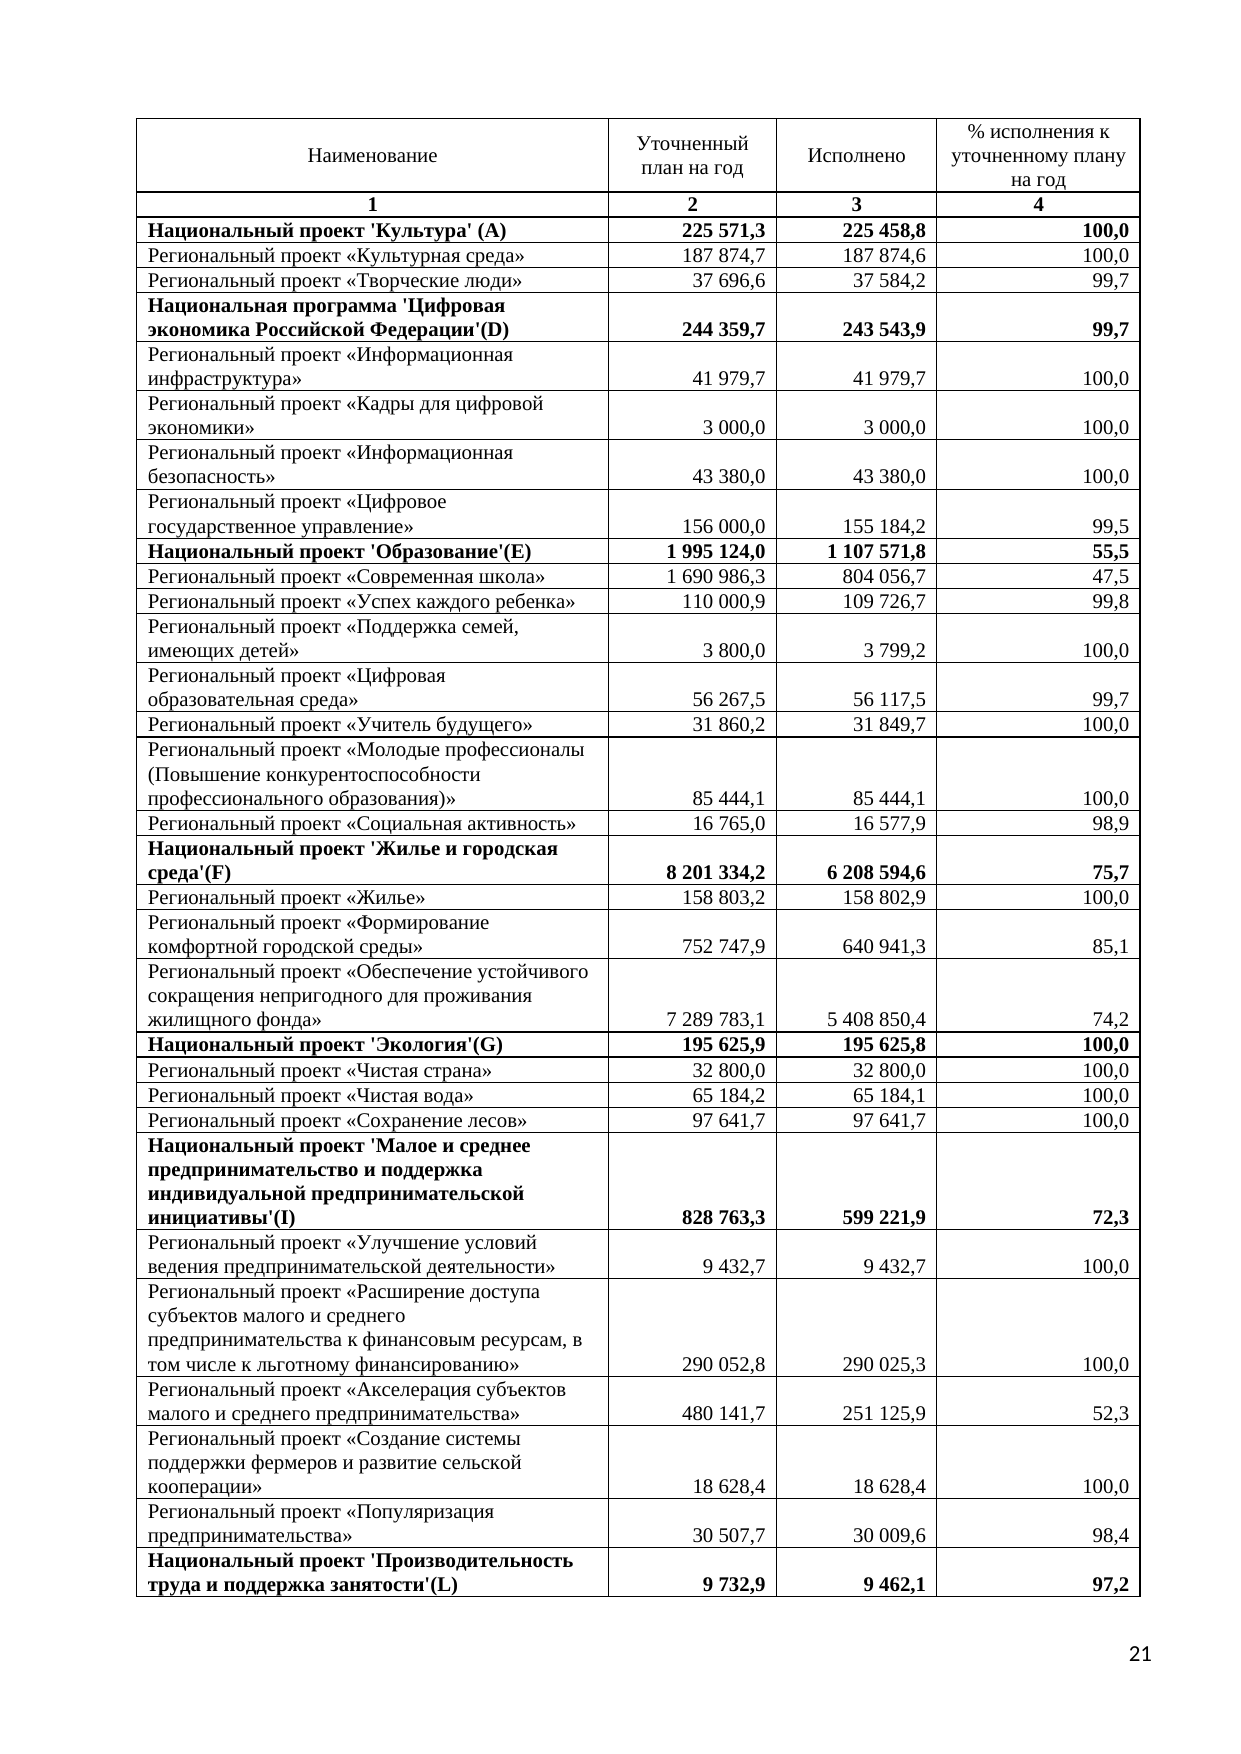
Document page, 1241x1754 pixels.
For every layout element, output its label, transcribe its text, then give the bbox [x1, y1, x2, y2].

table_cell 156 000,0 [609, 490, 776, 538]
table_cell 65 184,1 [777, 1083, 936, 1107]
table_cell 110 000,9 [609, 589, 776, 613]
table_cell Региональный проект «Поддержка семей, имеющих детей» [137, 614, 608, 662]
table_cell Региональный проект «Формирование комфортной городской среды» [137, 910, 608, 958]
table_cell Региональный проект «Популяризация предпринимательства» [137, 1499, 608, 1547]
table_cell Национальный проект 'Образование'(E) [137, 539, 608, 563]
table_cell 155 184,2 [777, 490, 936, 538]
table_cell 100,0 [937, 218, 1139, 242]
table_cell Региональный проект «Социальная активность» [137, 811, 608, 835]
table_cell Региональный проект «Расширение доступа субъектов малого и среднего предпринимательства к финансовым ресурсам, в том числе к льготному финансированию» [137, 1279, 608, 1376]
table_cell Региональный проект «Успех каждого ребенка» [137, 589, 608, 613]
table_cell 98,9 [937, 811, 1139, 835]
table_cell 98,4 [937, 1499, 1139, 1547]
table_cell 55,5 [937, 539, 1139, 563]
table_cell Региональный проект «Чистая вода» [137, 1083, 608, 1107]
table_cell 97 641,7 [609, 1108, 776, 1132]
table_cell 52,3 [937, 1377, 1139, 1425]
table_cell Региональный проект «Акселерация субъектов малого и среднего предпринимательства» [137, 1377, 608, 1425]
table_cell Региональный проект «Информационная инфраструктура» [137, 342, 608, 390]
table_cell 74,2 [937, 959, 1139, 1031]
table_cell 3 799,2 [777, 614, 936, 662]
table_cell 100,0 [937, 712, 1139, 736]
table_cell 85 444,1 [609, 738, 776, 809]
table_cell 3 800,0 [609, 614, 776, 662]
table_cell 100,0 [937, 1426, 1139, 1498]
table_cell 9 732,9 [609, 1548, 776, 1596]
table_cell 97 641,7 [777, 1108, 936, 1132]
table_cell 31 860,2 [609, 712, 776, 736]
table_cell 41 979,7 [777, 342, 936, 390]
table_cell 100,0 [937, 1108, 1139, 1132]
table_cell 243 543,9 [777, 293, 936, 341]
table_cell 752 747,9 [609, 910, 776, 958]
table_cell 100,0 [937, 614, 1139, 662]
table_cell 1 107 571,8 [777, 539, 936, 563]
table_cell Национальный проект 'Малое и среднее предпринимательство и поддержка индивидуальной предпринимательской инициативы'(I) [137, 1133, 608, 1229]
table_cell Региональный проект «Молодые профессионалы (Повышение конкурентоспособности профессионального образования)» [137, 738, 608, 809]
table_cell Региональный проект «Жилье» [137, 885, 608, 909]
table_cell Региональный проект «Создание системы поддержки фермеров и развитие сельской кооперации» [137, 1426, 608, 1498]
table_cell Национальный проект 'Культура' (A) [137, 218, 608, 242]
table_cell Региональный проект «Сохранение лесов» [137, 1108, 608, 1132]
table_cell 32 800,0 [777, 1058, 936, 1082]
table_cell 56 117,5 [777, 663, 936, 711]
table_cell 65 184,2 [609, 1083, 776, 1107]
table_cell 1 995 124,0 [609, 539, 776, 563]
table_cell 187 874,6 [777, 243, 936, 267]
table_cell 99,7 [937, 663, 1139, 711]
table_cell 5 408 850,4 [777, 959, 936, 1031]
table_cell 18 628,4 [609, 1426, 776, 1498]
table_cell 225 458,8 [777, 218, 936, 242]
table_cell 100,0 [937, 440, 1139, 488]
table_cell Национальный проект 'Экология'(G) [137, 1033, 608, 1056]
table_cell 43 380,0 [777, 440, 936, 488]
table_cell 3 000,0 [777, 391, 936, 439]
table_cell 99,5 [937, 490, 1139, 538]
table_cell 100,0 [937, 342, 1139, 390]
table_cell 1 690 986,3 [609, 564, 776, 588]
table_cell 37 584,2 [777, 268, 936, 292]
table_cell 47,5 [937, 564, 1139, 588]
table_cell 41 979,7 [609, 342, 776, 390]
table_cell 4 [937, 193, 1139, 216]
table_header Уточненный план на год [609, 119, 776, 191]
table_cell Региональный проект «Чистая страна» [137, 1058, 608, 1082]
table_cell 480 141,7 [609, 1377, 776, 1425]
table_header % исполнения к уточненному плану на год [937, 119, 1139, 191]
table_cell 599 221,9 [777, 1133, 936, 1229]
table_cell 30 009,6 [777, 1499, 936, 1547]
table_cell 99,7 [937, 268, 1139, 292]
table_cell Региональный проект «Цифровая образовательная среда» [137, 663, 608, 711]
table_cell 7 289 783,1 [609, 959, 776, 1031]
table_cell 85 444,1 [777, 738, 936, 809]
table_cell 43 380,0 [609, 440, 776, 488]
table_cell Региональный проект «Цифровое государственное управление» [137, 490, 608, 538]
table_cell 225 571,3 [609, 218, 776, 242]
table_cell 109 726,7 [777, 589, 936, 613]
table_cell 290 052,8 [609, 1279, 776, 1376]
table_cell 244 359,7 [609, 293, 776, 341]
table_cell Региональный проект «Улучшение условий ведения предпринимательской деятельности» [137, 1230, 608, 1278]
table_cell Региональный проект «Кадры для цифровой экономики» [137, 391, 608, 439]
table_cell 1 [137, 193, 608, 216]
table_cell 100,0 [937, 1279, 1139, 1376]
table_cell 100,0 [937, 1230, 1139, 1278]
table_cell 31 849,7 [777, 712, 936, 736]
table_cell 32 800,0 [609, 1058, 776, 1082]
table_cell 37 696,6 [609, 268, 776, 292]
table_cell 3 000,0 [609, 391, 776, 439]
table_cell 100,0 [937, 885, 1139, 909]
table_cell 158 803,2 [609, 885, 776, 909]
table_cell 99,7 [937, 293, 1139, 341]
table_cell 3 [777, 193, 936, 216]
table_cell Региональный проект «Культурная среда» [137, 243, 608, 267]
table_cell 100,0 [937, 391, 1139, 439]
table_cell 804 056,7 [777, 564, 936, 588]
table_cell 195 625,8 [777, 1033, 936, 1056]
table_cell 97,2 [937, 1548, 1139, 1596]
table_cell Национальная программа 'Цифровая экономика Российской Федерации'(D) [137, 293, 608, 341]
table_cell 290 025,3 [777, 1279, 936, 1376]
table_cell 2 [609, 193, 776, 216]
table_cell Региональный проект «Современная школа» [137, 564, 608, 588]
table_cell 16 577,9 [777, 811, 936, 835]
table_cell 85,1 [937, 910, 1139, 958]
table_cell Региональный проект «Обеспечение устойчивого сокращения непригодного для проживания жилищного фонда» [137, 959, 608, 1031]
table_cell 828 763,3 [609, 1133, 776, 1229]
table_cell 100,0 [937, 1083, 1139, 1107]
table_cell 187 874,7 [609, 243, 776, 267]
table_cell 251 125,9 [777, 1377, 936, 1425]
table_cell Региональный проект «Учитель будущего» [137, 712, 608, 736]
table_cell Региональный проект «Информационная безопасность» [137, 440, 608, 488]
table_cell 9 462,1 [777, 1548, 936, 1596]
table_cell 18 628,4 [777, 1426, 936, 1498]
table_cell 16 765,0 [609, 811, 776, 835]
table_header Наименование [137, 119, 608, 191]
table_cell 195 625,9 [609, 1033, 776, 1056]
table_cell 8 201 334,2 [609, 836, 776, 884]
table_cell 72,3 [937, 1133, 1139, 1229]
table_cell 30 507,7 [609, 1499, 776, 1547]
table_cell Национальный проект 'Жилье и городская среда'(F) [137, 836, 608, 884]
table_cell 9 432,7 [609, 1230, 776, 1278]
table_cell 6 208 594,6 [777, 836, 936, 884]
table_cell 640 941,3 [777, 910, 936, 958]
table_cell 100,0 [937, 738, 1139, 809]
table_cell Национальный проект 'Производительность труда и поддержка занятости'(L) [137, 1548, 608, 1596]
table_cell 100,0 [937, 243, 1139, 267]
table_cell 100,0 [937, 1058, 1139, 1082]
table_cell 99,8 [937, 589, 1139, 613]
table_cell 158 802,9 [777, 885, 936, 909]
table_header Исполнено [777, 119, 936, 191]
table_cell 9 432,7 [777, 1230, 936, 1278]
table_cell 75,7 [937, 836, 1139, 884]
table_cell 56 267,5 [609, 663, 776, 711]
table_cell Региональный проект «Творческие люди» [137, 268, 608, 292]
table_cell 100,0 [937, 1033, 1139, 1056]
